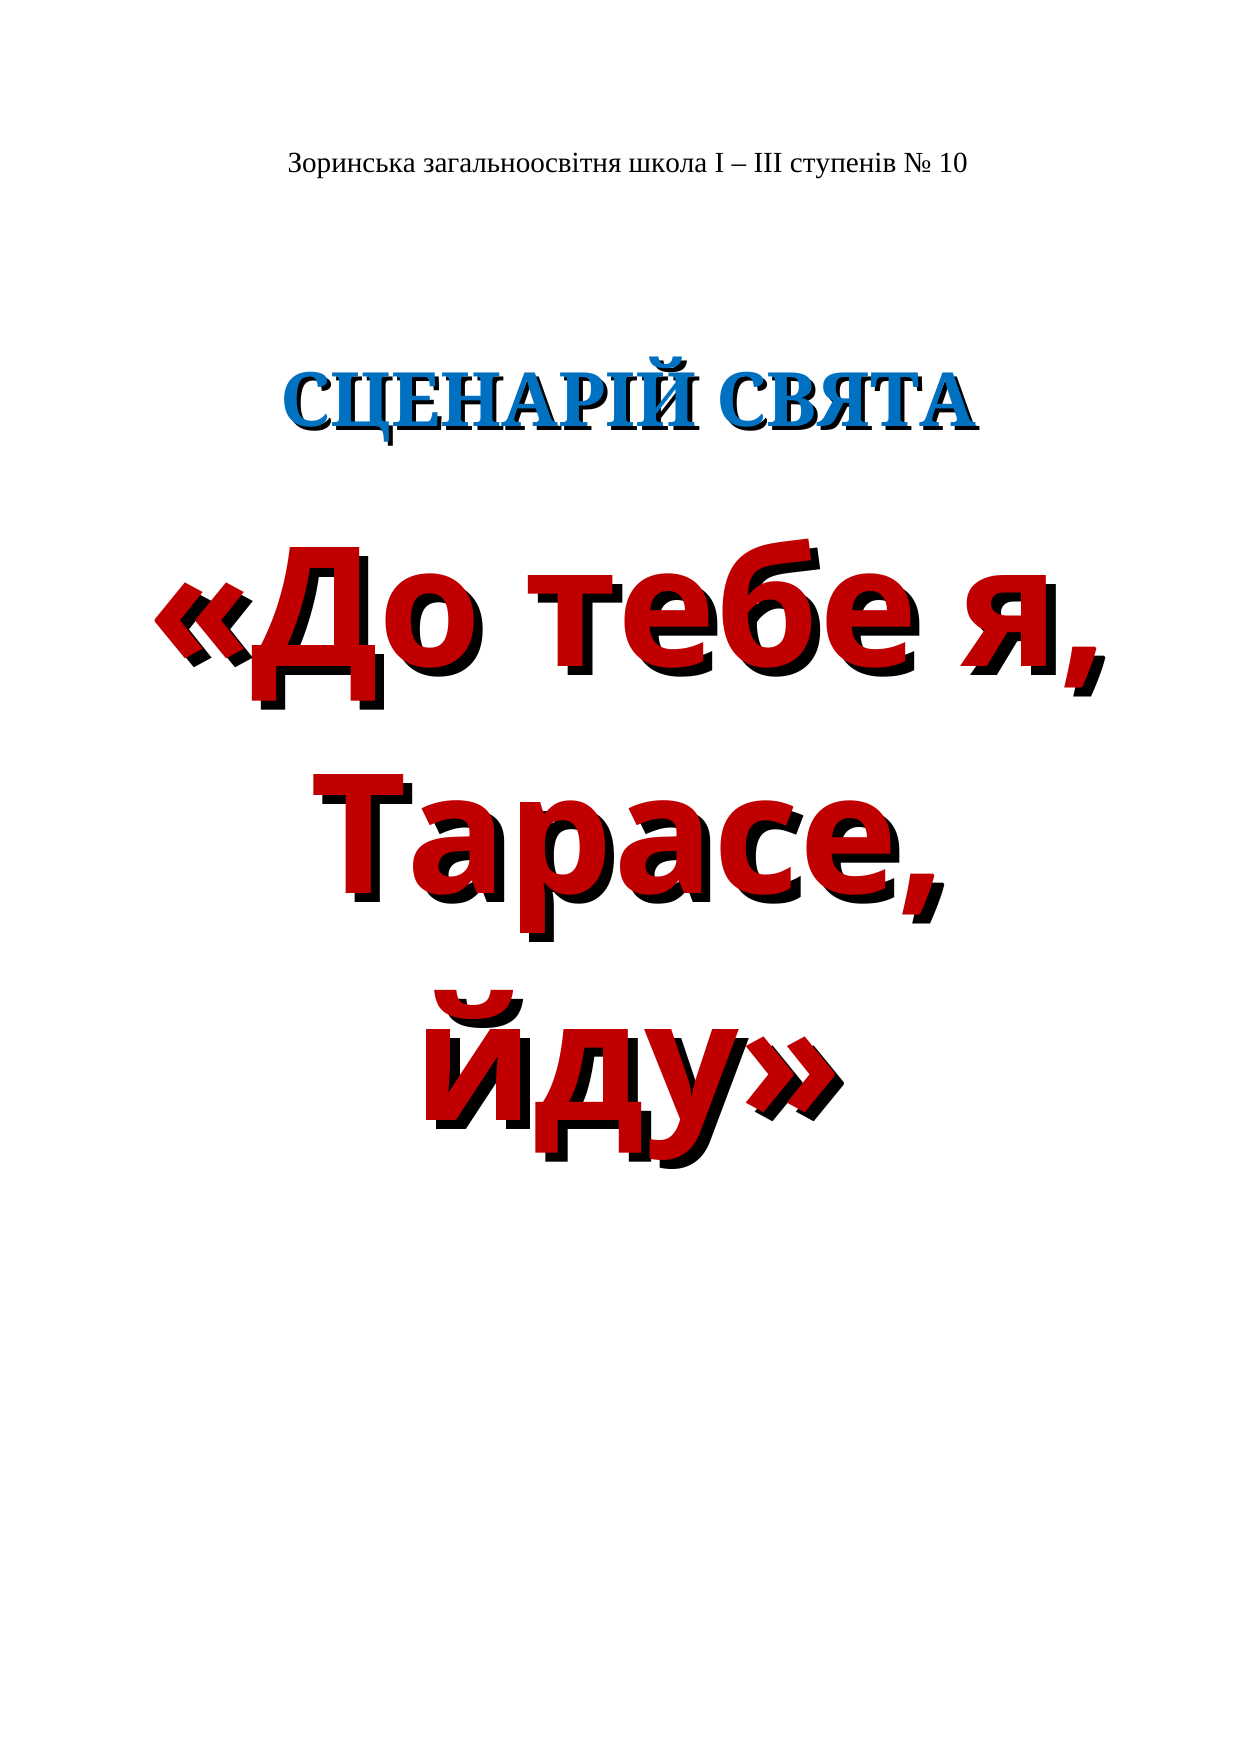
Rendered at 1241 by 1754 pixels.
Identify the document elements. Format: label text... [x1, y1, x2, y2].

text СЦЕНАРІЙ СВЯТА [103, 346, 1152, 448]
text Зоринська загальноосвітня школа І – ІІІ ступенів № 10 [103, 145, 1152, 178]
text «До тебе я, Тарасе, йду» [103, 488, 1152, 1169]
